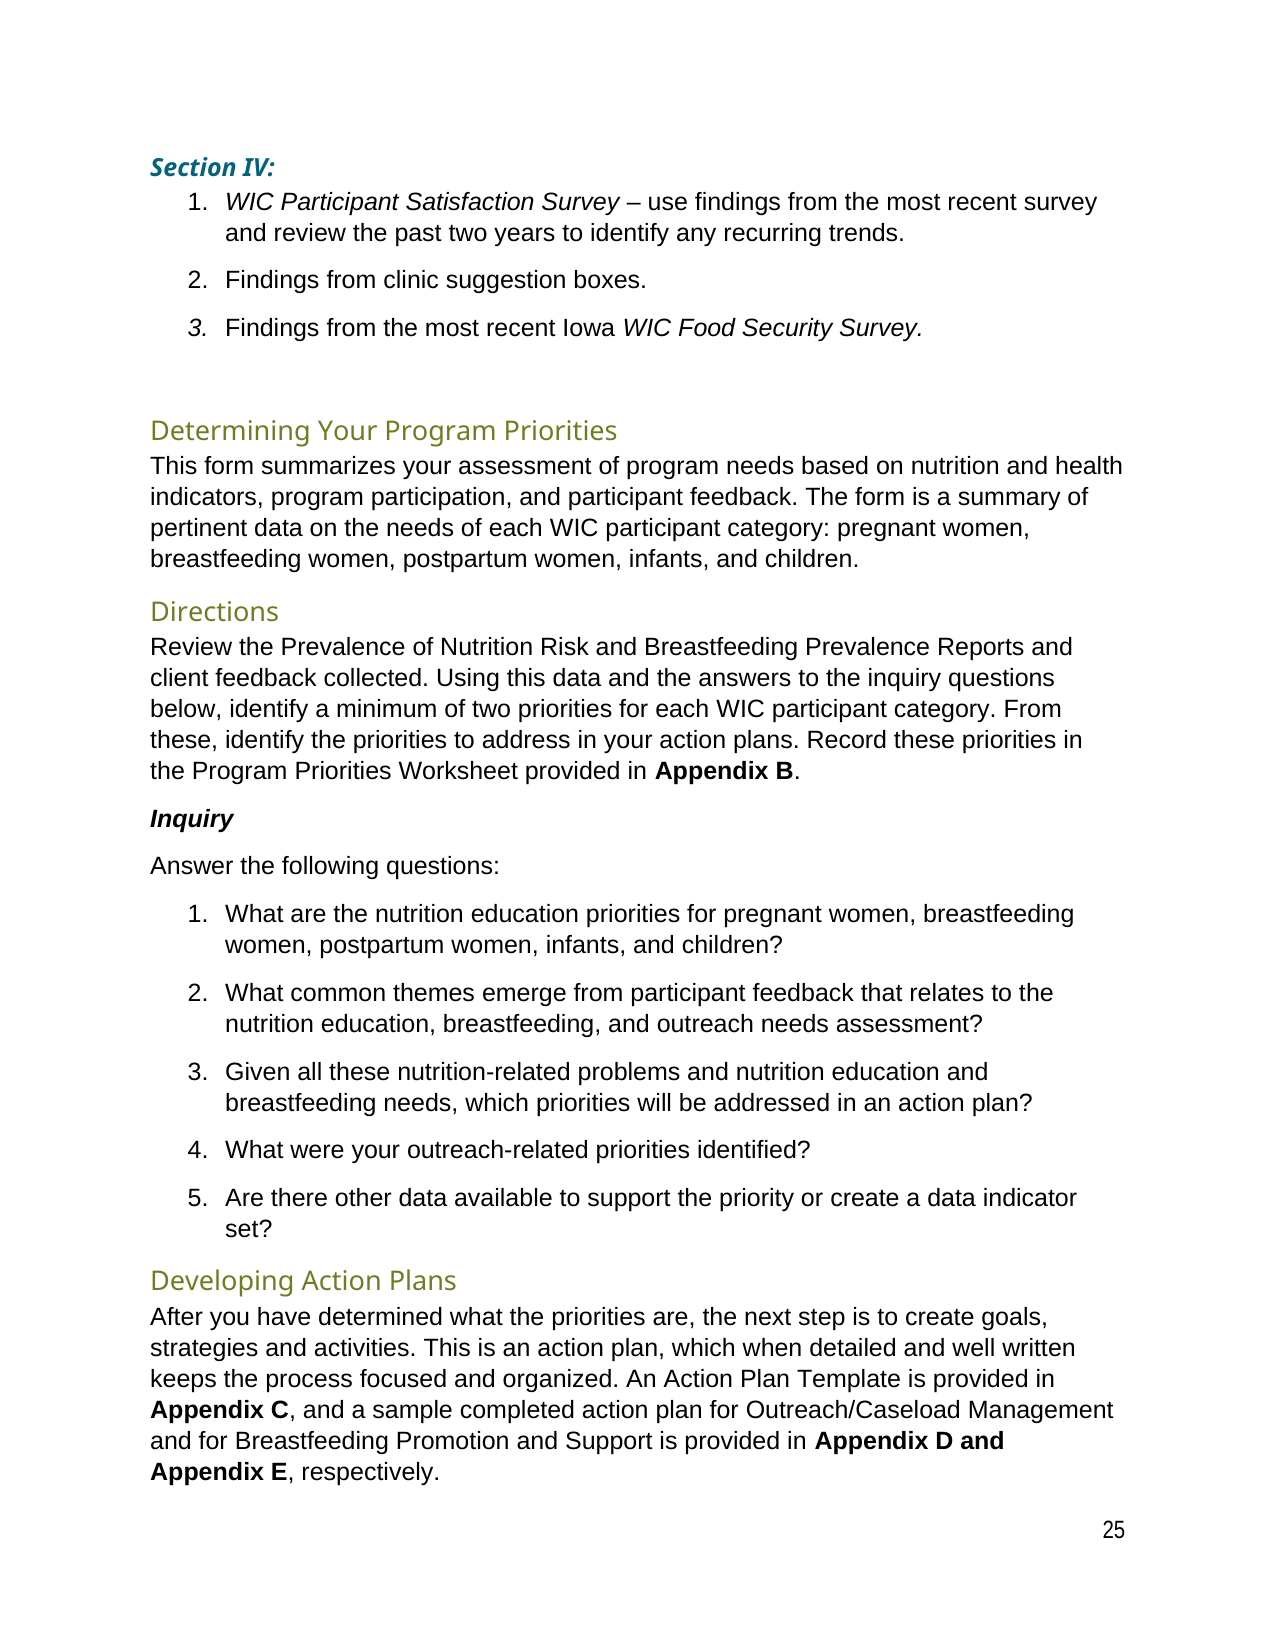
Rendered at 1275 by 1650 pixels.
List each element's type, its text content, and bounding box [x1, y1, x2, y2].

text Inquiry [150, 804, 1125, 832]
list WIC Participant Satisfaction Survey – use findings from the most recent survey and review the past two years to identify any recurring trends. [187, 187, 1125, 247]
list Given all these nutrition-related problems and nutrition education and breastfeeding needs, which priorities will be addressed in an action plan? [187, 1057, 1125, 1116]
subtitle Directions [150, 592, 1125, 629]
list Are there other data available to support the priority or create a data indicator set? [187, 1183, 1125, 1243]
list What common themes emerge from participant feedback that relates to the nutrition education, breastfeeding, and outreach needs assessment? [187, 978, 1125, 1038]
text After you have determined what the priorities are, the next step is to create goals, strategies and activities. This is an action plan, which when detailed and well written keeps the process focused and organized. An Action Plan Template is provided in Appendix C, and a sample completed action plan for Outreach/Caseload Management and for Breastfeeding Promotion and Support is provided in Appendix D and Appendix E, respectively. [150, 1302, 1125, 1486]
list Findings from clinic suggestion boxes. [187, 266, 1125, 294]
list What were your outreach-related priorities identified? [187, 1135, 1125, 1164]
text This form summarizes your assessment of program needs based on nutrition and health indicators, program participation, and participant feedback. The form is a summary of pertinent data on the needs of each WIC participant category: pregnant women, breastfeeding women, postpartum women, infants, and children. [150, 451, 1125, 573]
text Review the Prevalence of Nutrition Risk and Breastfeeding Prevalence Reports and client feedback collected. Using this data and the answers to the inquiry questions below, identify a minimum of two priorities for each WIC participant category. From these, identify the priorities to address in your action plans. Record these priorities in the Program Priorities Worksheet provided in Appendix B. [150, 632, 1125, 785]
list Findings from the most recent Iowa WIC Food Security Survey. [187, 313, 1125, 342]
subtitle Determining Your Program Priorities [150, 411, 1125, 448]
text Answer the following questions: [150, 851, 1125, 880]
subtitle Section IV: [150, 150, 1125, 184]
list What are the nutrition education priorities for pregnant women, breastfeeding women, postpartum women, infants, and children? [187, 899, 1125, 959]
subtitle Developing Action Plans [150, 1262, 1125, 1299]
